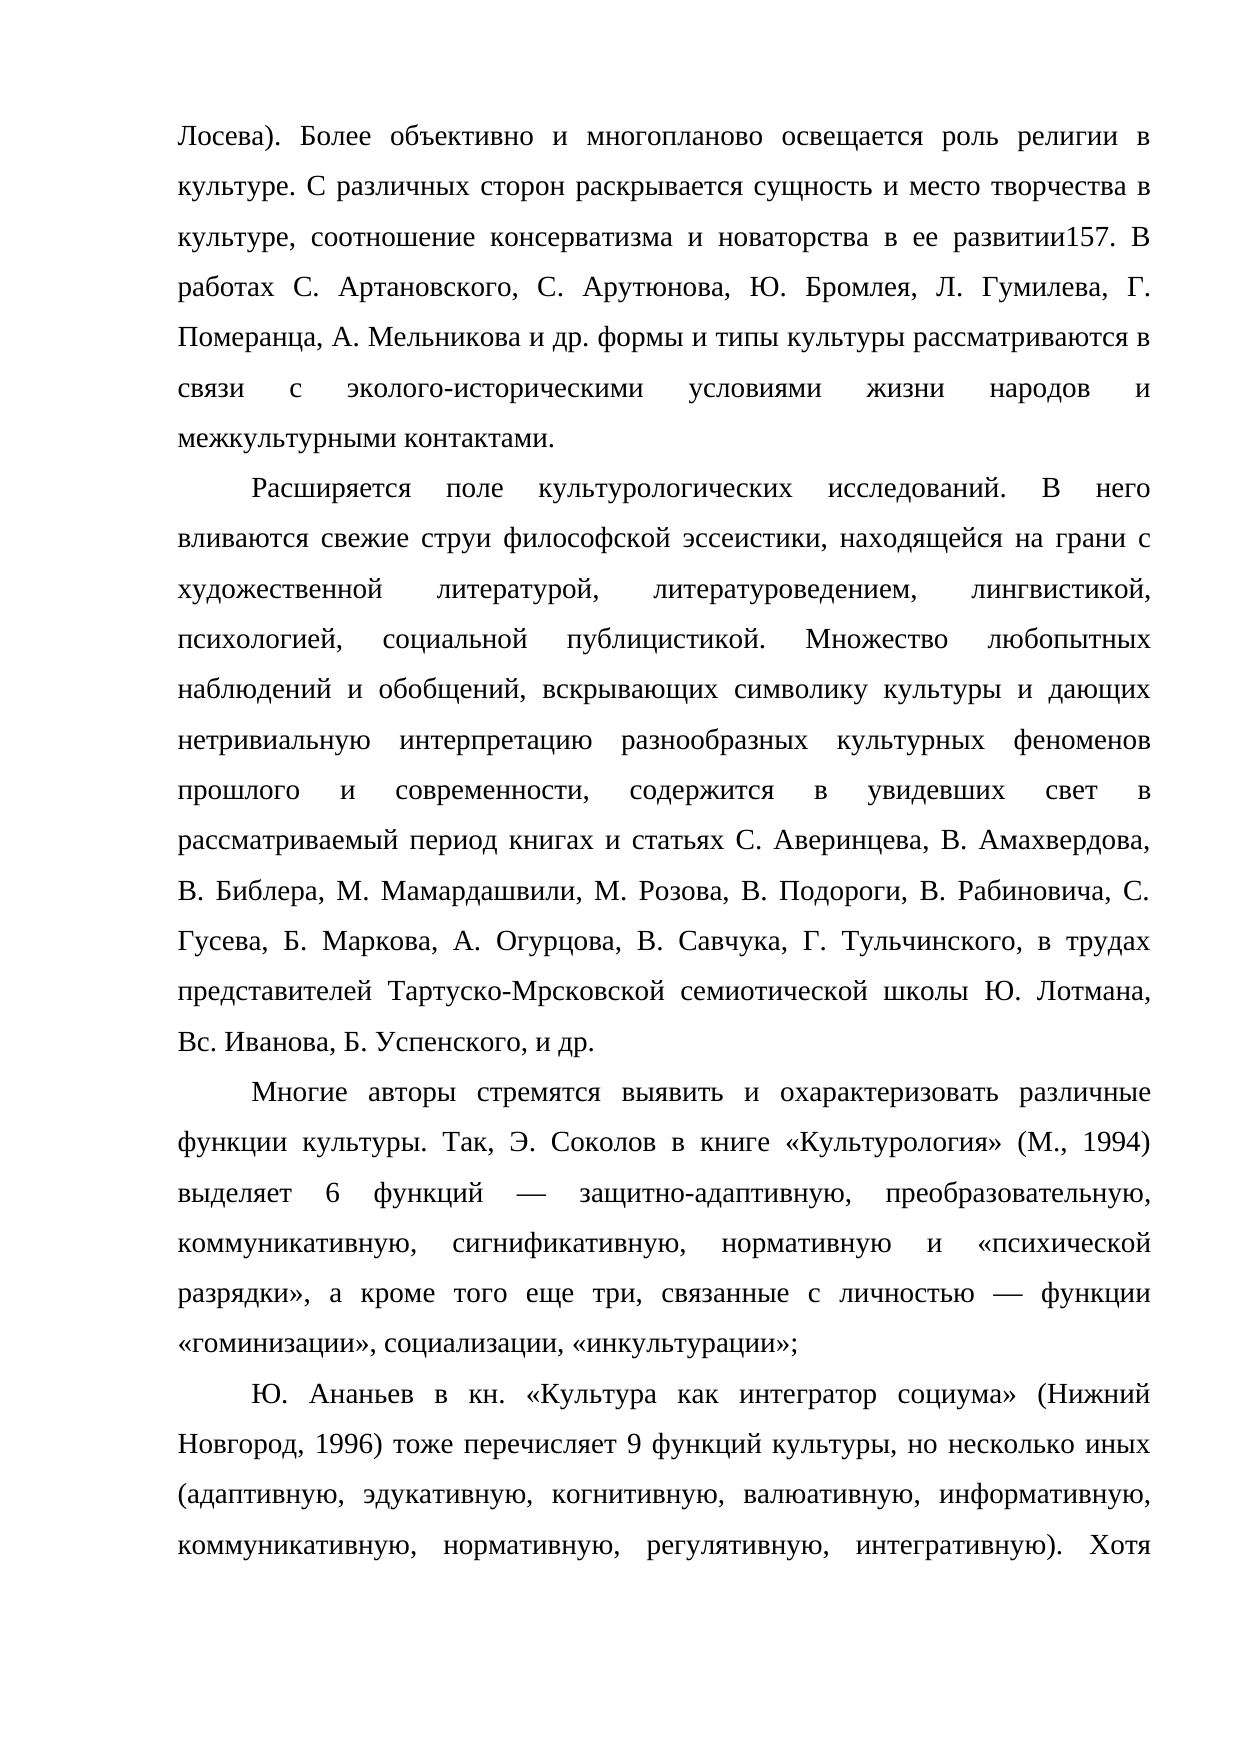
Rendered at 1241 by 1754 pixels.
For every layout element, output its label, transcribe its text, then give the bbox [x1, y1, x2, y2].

text Расширяется поле культурологических исследований. В него вливаются свежие струи философской эссеистики, находящейся на грани с художественной литературой, литературоведением, лингвистикой, психологией, социальной публицистикой. Множество любопытных наблюдений и обобщений, вскрывающих символику культуры и дающих нетривиальную интерпретацию разнообразных культурных феноменов прошлого и современности, содержится в увидевших свет в рассматриваемый период книгах и статьях С. Аверинцева, В. Амахвердова, В. Библера, М. Мамардашвили, М. Розова, В. Подороги, В. Рабиновича, С. Гусева, Б. Маркова, А. Огурцова, В. Савчука, Г. Тульчинского, в трудах представителей Тартуско-Мрсковской семиотической школы Ю. Лотмана, Вс. Иванова, Б. Успенского, и др. [177, 470, 1152, 1057]
text Многие авторы стремятся выявить и охарактеризовать различные функции культуры. Так, Э. Соколов в книге «Культурология» (М., 1994) выделяет 6 функций — защитно-адаптивную, преобразовательную, коммуникативную, сигнификативную, нормативную и «психической разрядки», а кроме того еще три, связанные с личностью — функции «гоминизации», социализации, «инкультурации»; [177, 1074, 1152, 1359]
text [177, 118, 1152, 453]
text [177, 1376, 1152, 1560]
